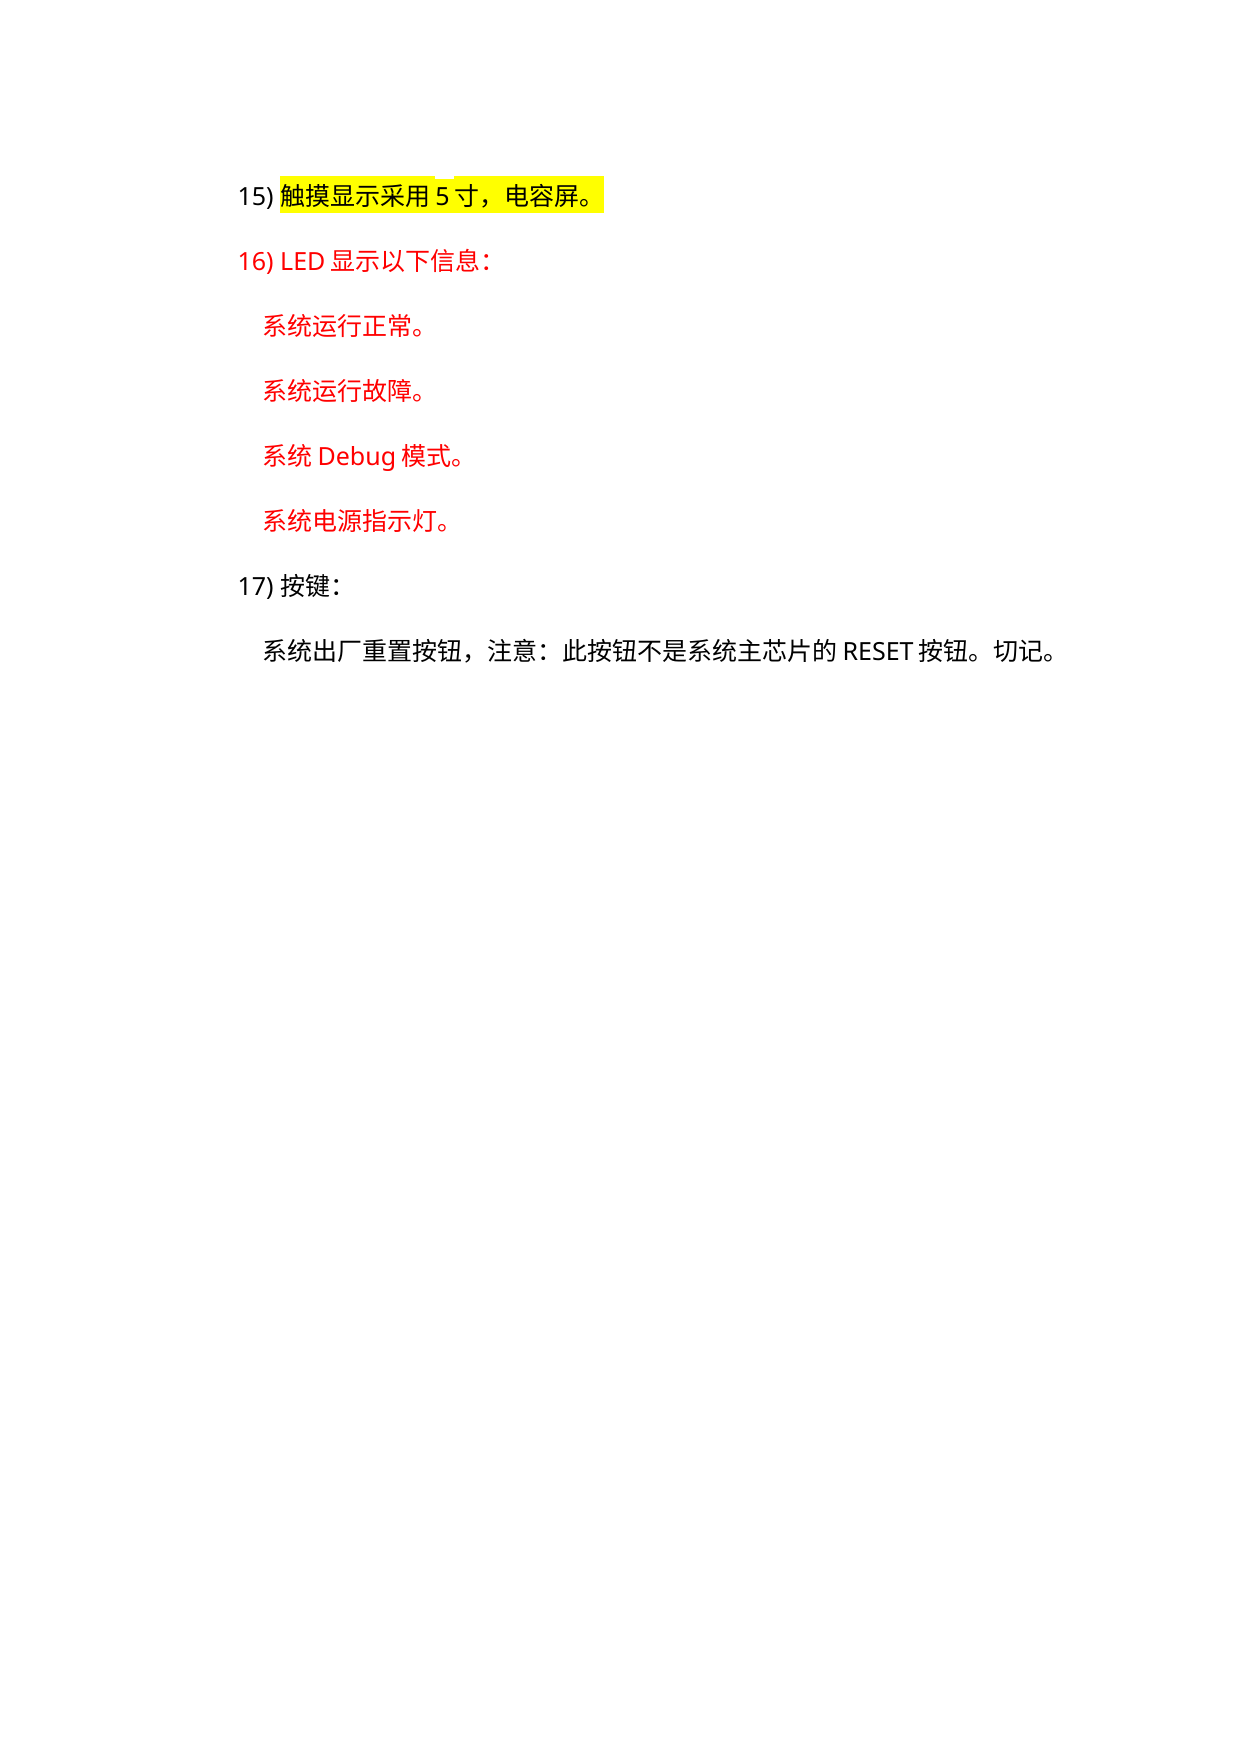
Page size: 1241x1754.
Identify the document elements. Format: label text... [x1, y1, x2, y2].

list 系统运行故障。 [187, 357, 1053, 422]
text 17) 按键： [187, 552, 1053, 617]
list 系统运行正常。 [187, 292, 1053, 357]
list 15) 触摸显示采用5寸，电容屏。 [187, 162, 1053, 227]
text 系统出厂重置按钮，注意：此按钮不是系统主芯片的RESET按钮。切记。 [187, 617, 1053, 682]
list 系统Debug模式。 [187, 422, 1053, 487]
text 系统电源指示灯。 [187, 487, 1053, 552]
list 16) LED显示以下信息： [187, 227, 1053, 292]
